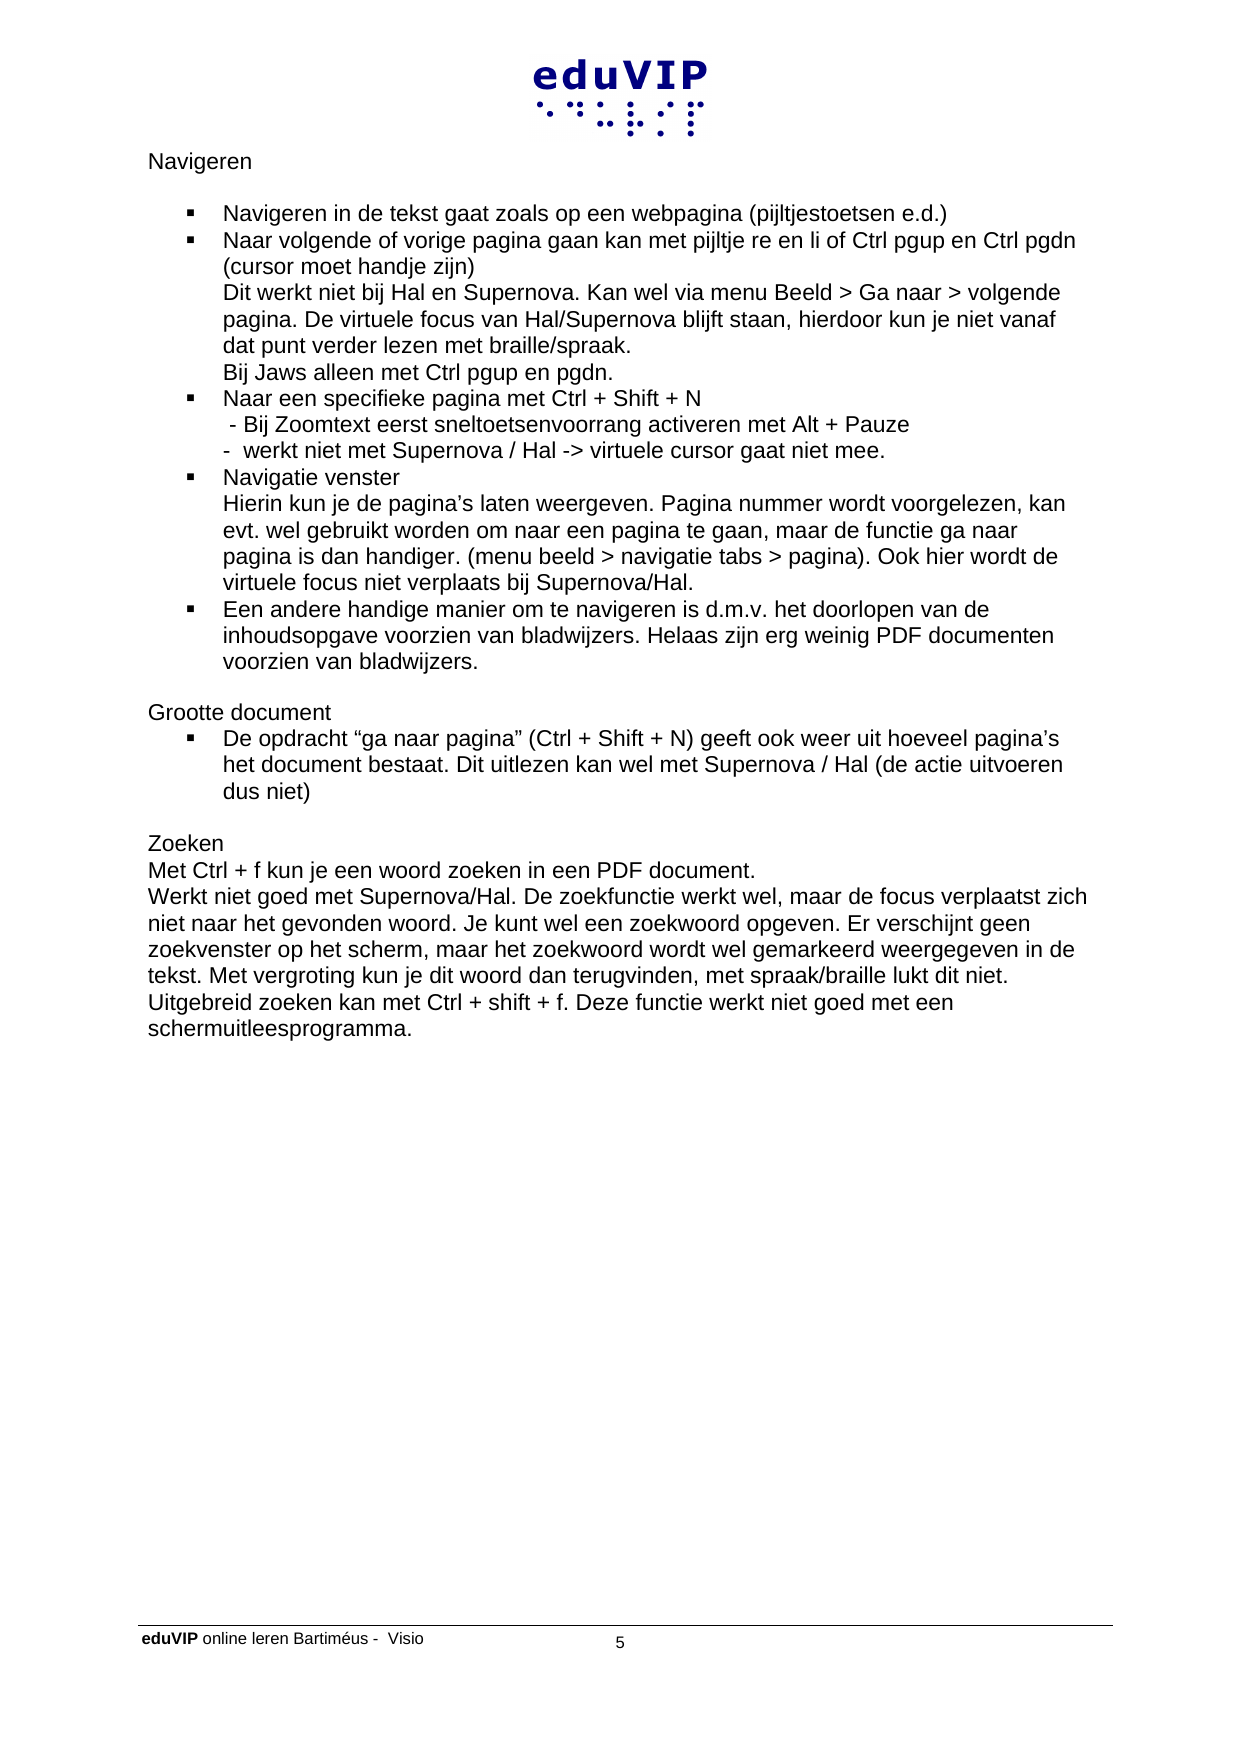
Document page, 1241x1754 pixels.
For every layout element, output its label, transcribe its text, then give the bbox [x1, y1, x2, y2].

list Navigatie venster Hierin kun je de pagina’s laten weergeven. Pagina nummer wordt voorgelezen, kan evt. wel gebruikt worden om naar een pagina te gaan, maar de functie ga naar pagina is dan handiger. (menu beeld > navigatie tabs > pagina). Ook hier wordt de virtuele focus niet verplaats bij Supernova/Hal. [185, 464, 1093, 596]
text Zoeken [148, 830, 1093, 857]
list Een andere handige manier om te navigeren is d.m.v. het doorlopen van de inhoudsopgave voorzien van bladwijzers. Helaas zijn erg weinig PDF documenten voorzien van bladwijzers. [185, 596, 1093, 675]
text Grootte document [148, 699, 1093, 725]
text Werkt niet goed met Supernova/Hal. De zoekfunctie werkt wel, maar de focus verplaatst zich niet naar het gevonden woord. Je kunt wel een zoekwoord opgeven. Er verschijnt geen zoekvenster op het scherm, maar het zoekwoord wordt wel gemarkeerd weergegeven in de tekst. Met vergroting kun je dit woord dan terugvinden, met spraak/braille lukt dit niet. [148, 883, 1093, 988]
list Naar een specifieke pagina met Ctrl + Shift + N - Bij Zoomtext eerst sneltoetsenvoorrang activeren met Alt + Pauze - werkt niet met Supernova / Hal -> virtuele cursor gaat niet mee. [185, 385, 1093, 464]
text Uitgebreid zoeken kan met Ctrl + shift + f. Deze functie werkt niet goed met een schermuitleesprogramma. [148, 988, 1093, 1041]
list Naar volgende of vorige pagina gaan kan met pijltje re en li of Ctrl pgup en Ctrl pgdn (cursor moet handje zijn) Dit werkt niet bij Hal en Supernova. Kan wel via menu Beeld > Ga naar > volgende pagina. De virtuele focus van Hal/Supernova blijft staan, hierdoor kun je niet vanaf dat punt verder lezen met braille/spraak. Bij Jaws alleen met Ctrl pgup en pgdn. [185, 227, 1093, 385]
text Met Ctrl + f kun je een woord zoeken in een PDF document. [148, 857, 1093, 883]
text Navigeren [148, 148, 1093, 174]
picture [528, 54, 712, 142]
list Navigeren in de tekst gaat zoals op een webpagina (pijltjestoetsen e.d.) [185, 200, 1093, 227]
list De opdracht “ga naar pagina” (Ctrl + Shift + N) geeft ook weer uit hoeveel pagina’s het document bestaat. Dit uitlezen kan wel met Supernova / Hal (de actie uitvoeren dus niet) [185, 725, 1093, 804]
